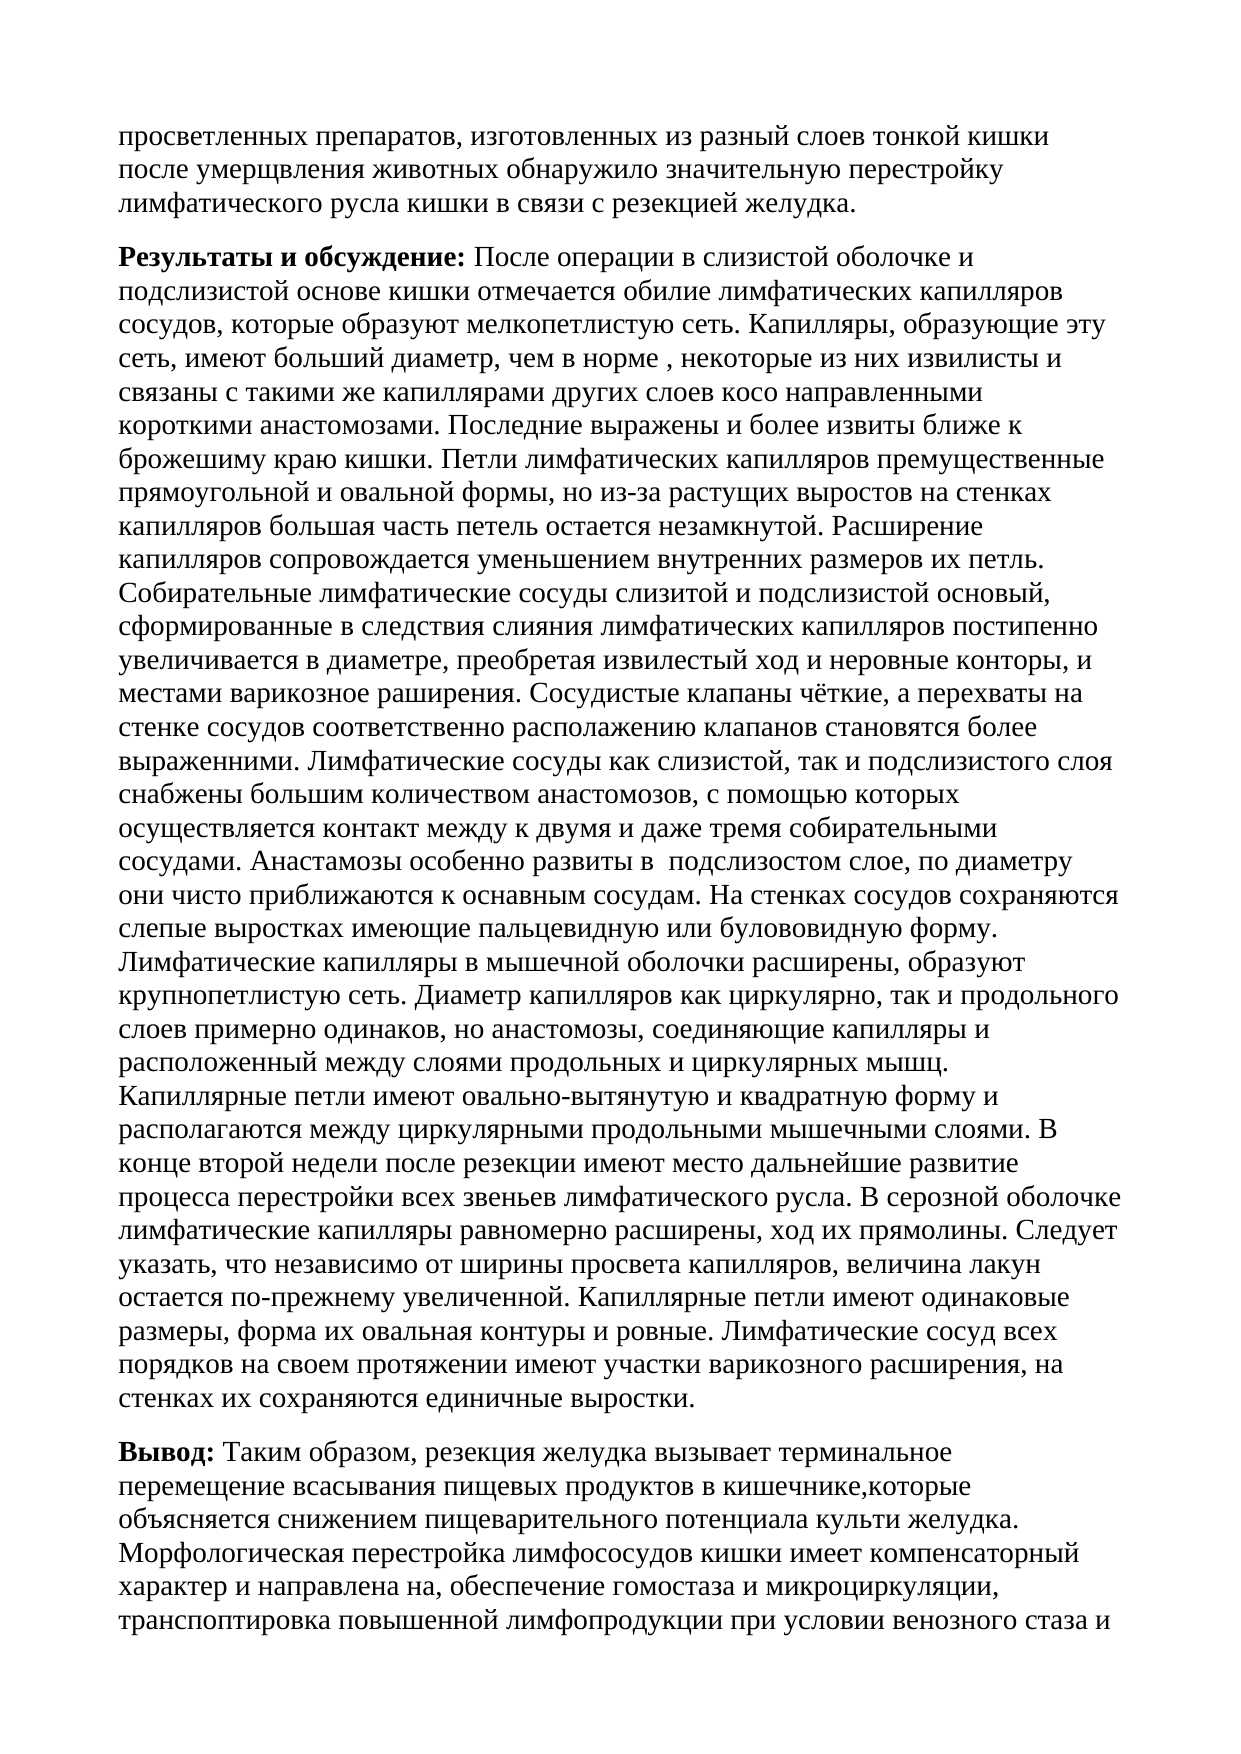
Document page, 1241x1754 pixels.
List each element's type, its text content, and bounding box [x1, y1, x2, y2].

text Результаты и обсуждение: После операции в слизистой оболочке и подслизистой основе кишки отмечается обилие лимфатических капилляров сосудов, которые образуют мелкопетлистую сеть. Капилляры, образующие эту сеть, имеют больший диаметр, чем в норме , некоторые из них извилисты и связаны с такими же капиллярами других слоев косо направленными короткими анастомозами. Последние выражены и более извиты ближе к брожешиму краю кишки. Петли лимфатических капилляров премущественные прямоугольной и овальной формы, но из-за растущих выростов на стенках капилляров большая часть петель остается незамкнутой. Расширение капилляров сопровождается уменьшением внутренних размеров их петль. Собирательные лимфатические сосуды слизитой и подслизистой основый, сформированные в следствия слияния лимфатических капилляров постипенно увеличивается в диаметре, преобретая извилестый ход и неровные конторы, и местами варикозное раширения. Сосудистые клапаны чёткие, а перехваты на стенке сосудов соответственно располажению клапанов становятся более выраженними. Лимфатические сосуды как слизистой, так и подслизистого слоя снабжены большим количеством анастомозов, с помощью которых осуществляется контакт между к двумя и даже тремя собирательными сосудами. Анастамозы особенно развиты в подслизостом слое, по диаметру они чисто приближаются к оснавным сосудам. На стенках сосудов сохраняются слепые выростках имеющие пальцевидную или булововидную форму. Лимфатические капилляры в мышечной оболочки расширены, образуют крупнопетлистую сеть. Диаметр капилляров как циркулярно, так и продольного слоев примерно одинаков, но анастомозы, соединяющие капилляры и расположенный между слоями продольных и циркулярных мышц. Капиллярные петли имеют овально-вытянутую и квадратную форму и располагаются между циркулярными продольными мышечными слоями. В конце второй недели после резекции имеют место дальнейшие развитие процесса перестройки всех звеньев лимфатического русла. В серозной оболочке лимфатические капилляры равномерно расширены, ход их прямолины. Следует указать, что независимо от ширины просвета капилляров, величина лакун остается по-прежнему увеличенной. Капиллярные петли имеют одинаковые размеры, форма их овальная контуры и ровные. Лимфатические сосуд всех порядков на своем протяжении имеют участки варикозного расширения, на стенках их сохраняются единичные выростки. [118, 239, 1122, 1413]
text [118, 118, 1122, 219]
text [118, 1434, 1122, 1636]
